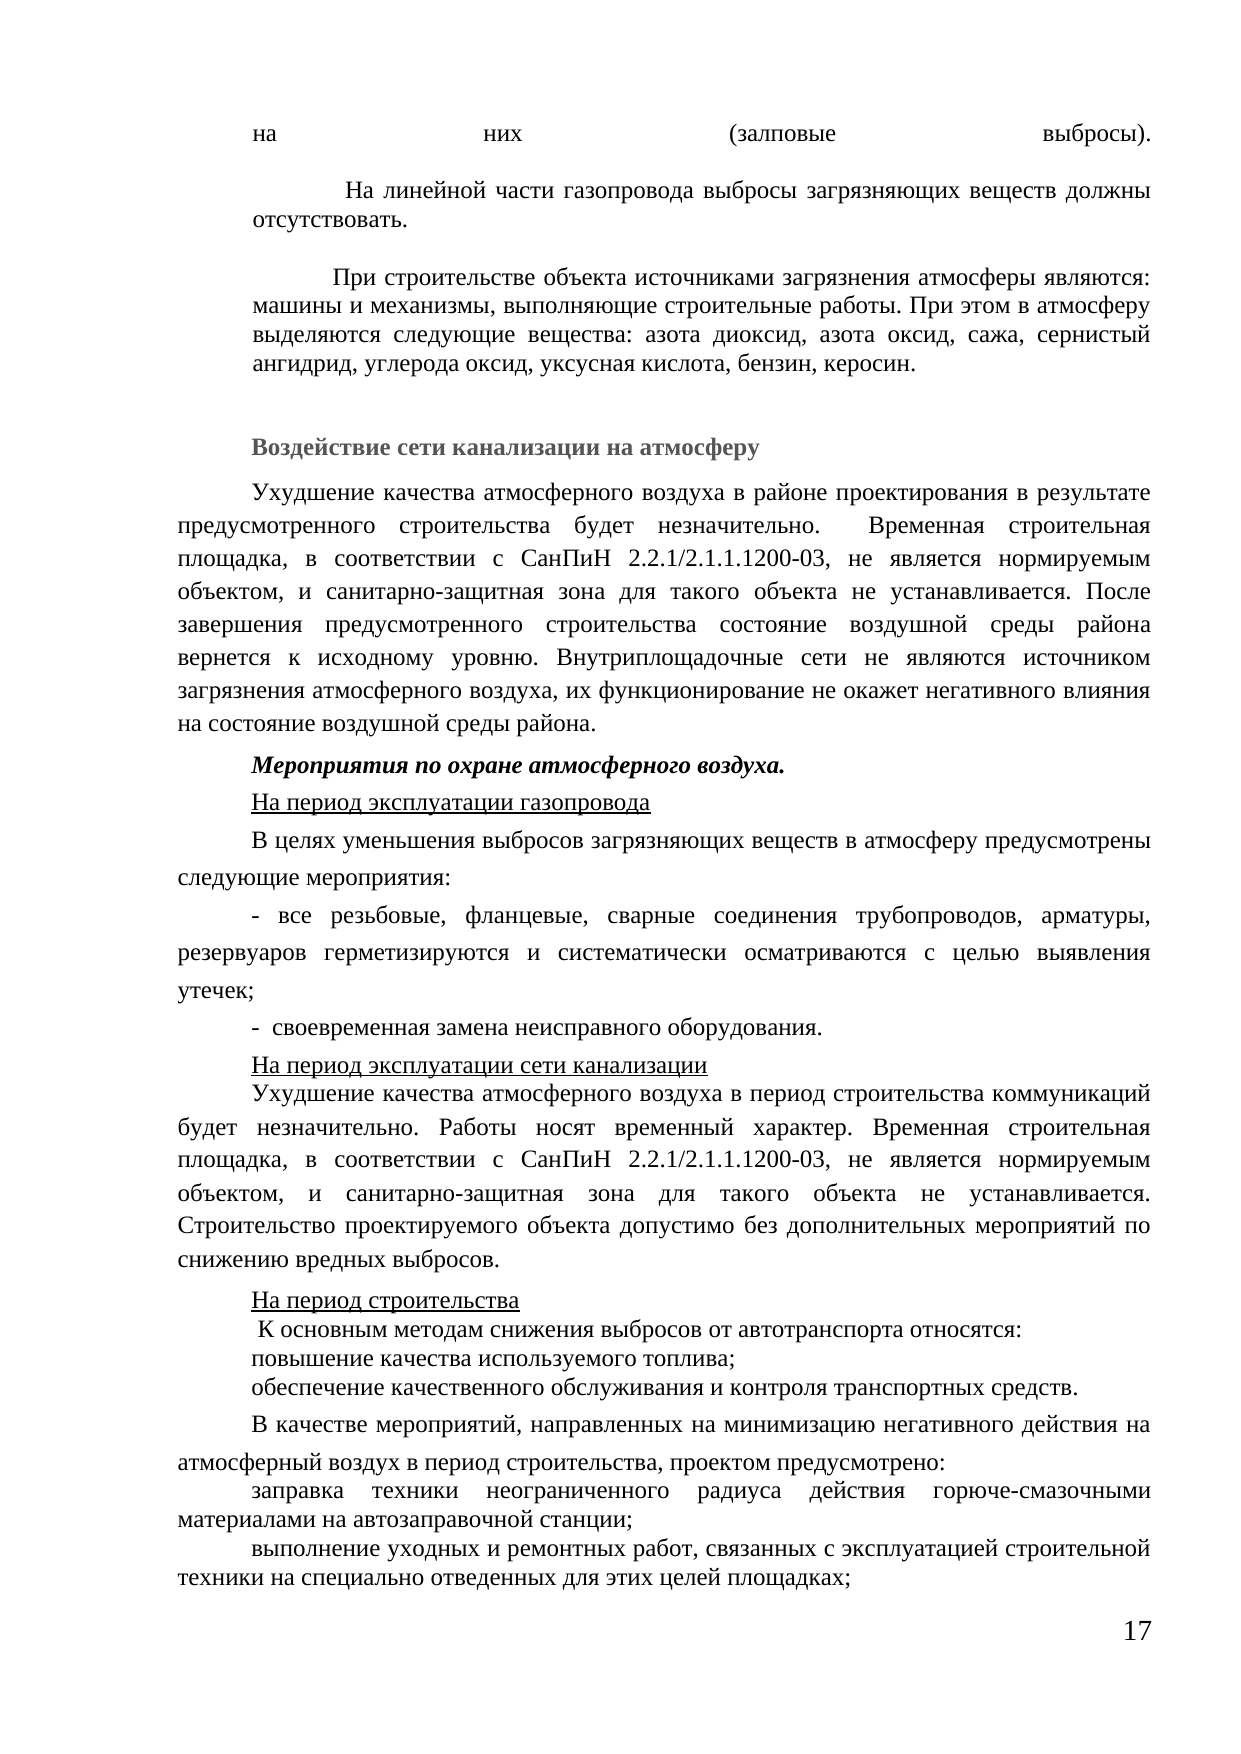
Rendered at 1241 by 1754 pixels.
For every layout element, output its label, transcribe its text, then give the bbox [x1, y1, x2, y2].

text Ухудшение качества атмосферного воздуха в районе проектирования в результате предусмотренного строительства будет незначительно. Временная строительная площадка, в соответствии с СанПиН 2.2.1/2.1.1.1200-03, не является нормируемым объектом, и санитарно-защитная зона для такого объекта не устанавливается. После завершения предусмотренного строительства состояние воздушной среды района вернется к исходному уровню. Внутриплощадочные сети не являются источником загрязнения атмосферного воздуха, их функционирование не окажет негативного влияния на состояние воздушной среды района. [177, 477, 1152, 737]
text На период эксплуатации сети канализации [177, 1041, 1152, 1078]
text На период строительства [177, 1277, 1152, 1314]
text К основным методам снижения выбросов от автотранспорта относятся: [177, 1314, 1152, 1343]
text выполнение уходных и ремонтных работ, связанных с эксплуатацией строительной техники на специально отведенных для этих целей площадках; [177, 1533, 1152, 1590]
text заправка техники неограниченного радиуса действия горюче-смазочными материалами на автозаправочной станции; [177, 1475, 1152, 1533]
text На период эксплуатации газопровода [177, 778, 1152, 816]
text Мероприятия по охране атмосферного воздуха. [177, 741, 1152, 778]
text повышение качества используемого топлива; [177, 1343, 1152, 1372]
text Ухудшение качества атмосферного воздуха в период строительства коммуникаций будет незначительно. Работы носят временный характер. Временная строительная площадка, в соответствии с СанПиН 2.2.1/2.1.1.1200-03, не является нормируемым объектом, и санитарно-защитная зона для такого объекта не устанавливается. Строительство проектируемого объекта допустимо без дополнительных мероприятий по снижению вредных выбросов. [177, 1078, 1152, 1272]
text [252, 118, 1152, 377]
text обеспечение качественного обслуживания и контроля транспортных средств. [177, 1372, 1152, 1400]
text В целях уменьшения выбросов загрязняющих веществ в атмосферу предусмотрены следующие мероприятия: [177, 816, 1152, 891]
subtitle Воздействие сети канализации на атмосферу [177, 399, 1152, 461]
text В качестве мероприятий, направленных на минимизацию негативного действия на атмосферный воздух в период строительства, проектом предусмотрено: [177, 1400, 1152, 1475]
text - все резьбовые, фланцевые, сварные соединения трубопроводов, арматуры, резервуаров герметизируются и систематически осматриваются с целью выявления утечек; [177, 891, 1152, 1003]
text - своевременная замена неисправного оборудования. [177, 1003, 1152, 1041]
